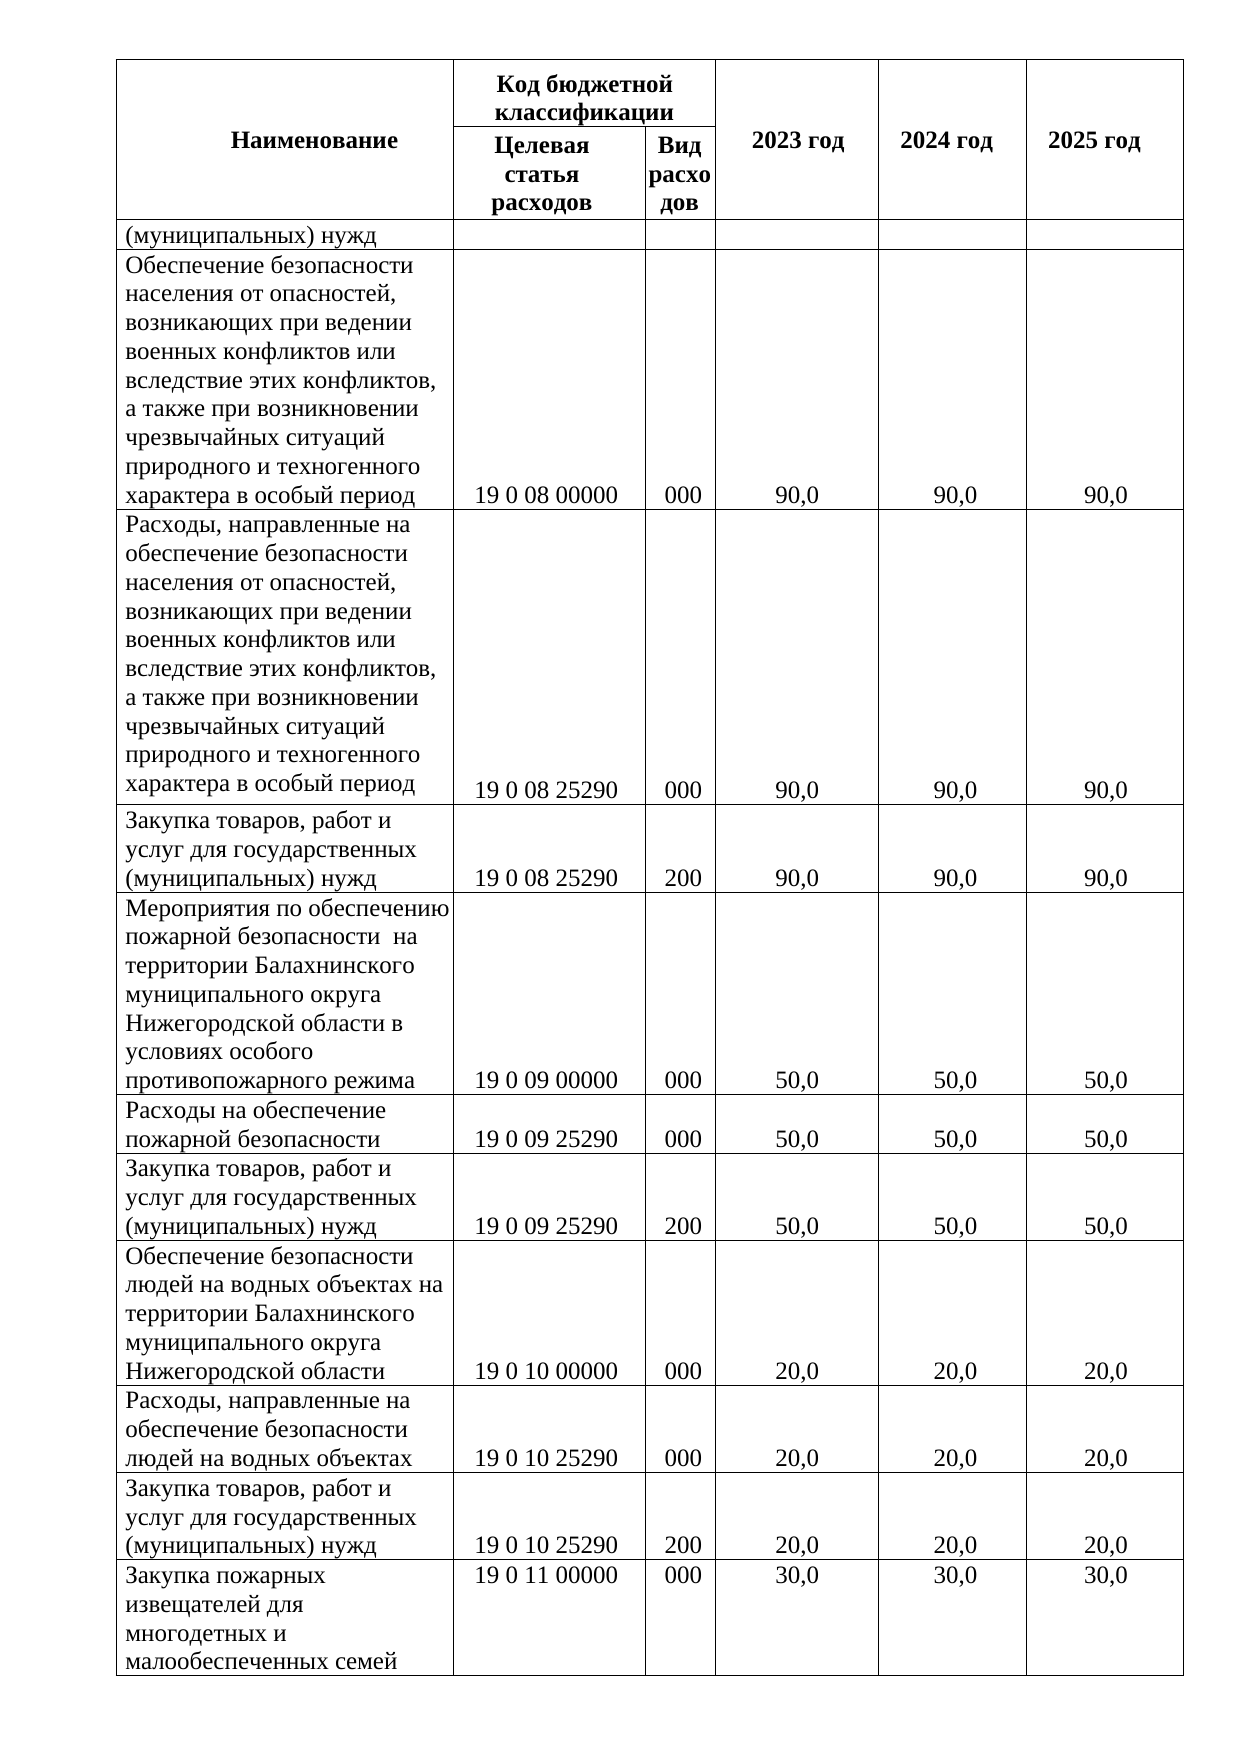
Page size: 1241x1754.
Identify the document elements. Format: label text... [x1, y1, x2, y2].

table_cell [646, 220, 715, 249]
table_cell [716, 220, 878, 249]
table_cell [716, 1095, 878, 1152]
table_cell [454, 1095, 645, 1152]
table_header 2025 год [1027, 60, 1183, 219]
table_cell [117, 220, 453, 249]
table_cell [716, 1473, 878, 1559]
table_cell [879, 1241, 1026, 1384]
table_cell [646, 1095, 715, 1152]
table_header Наименование [117, 60, 453, 219]
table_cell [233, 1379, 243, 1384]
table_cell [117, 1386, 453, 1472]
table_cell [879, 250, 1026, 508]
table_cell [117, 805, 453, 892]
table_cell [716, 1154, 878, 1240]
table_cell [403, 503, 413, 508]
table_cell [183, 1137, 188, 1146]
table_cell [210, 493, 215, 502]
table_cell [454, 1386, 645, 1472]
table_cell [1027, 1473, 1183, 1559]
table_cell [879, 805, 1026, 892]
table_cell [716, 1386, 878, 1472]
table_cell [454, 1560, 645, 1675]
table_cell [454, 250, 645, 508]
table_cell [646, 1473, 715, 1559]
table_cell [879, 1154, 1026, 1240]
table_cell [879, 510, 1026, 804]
table_header 2023 год [716, 60, 878, 219]
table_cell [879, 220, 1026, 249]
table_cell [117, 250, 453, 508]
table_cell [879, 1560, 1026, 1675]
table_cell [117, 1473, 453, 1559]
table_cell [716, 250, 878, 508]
table_header Код бюджетной классификации [454, 60, 715, 126]
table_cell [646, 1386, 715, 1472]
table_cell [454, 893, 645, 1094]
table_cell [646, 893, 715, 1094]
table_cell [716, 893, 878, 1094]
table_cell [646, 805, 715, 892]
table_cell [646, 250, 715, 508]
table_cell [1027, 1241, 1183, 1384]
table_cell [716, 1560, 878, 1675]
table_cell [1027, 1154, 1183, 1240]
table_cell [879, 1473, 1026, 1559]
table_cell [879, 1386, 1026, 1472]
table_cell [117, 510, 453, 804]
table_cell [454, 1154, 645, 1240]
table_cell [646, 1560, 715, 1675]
table_cell Вид расходов [646, 127, 715, 219]
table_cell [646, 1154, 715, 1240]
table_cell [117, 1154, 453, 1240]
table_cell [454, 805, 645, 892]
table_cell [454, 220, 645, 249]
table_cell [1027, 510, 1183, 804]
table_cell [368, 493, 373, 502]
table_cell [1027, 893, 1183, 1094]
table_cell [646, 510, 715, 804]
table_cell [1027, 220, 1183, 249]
table_header 2024 год [879, 60, 1026, 219]
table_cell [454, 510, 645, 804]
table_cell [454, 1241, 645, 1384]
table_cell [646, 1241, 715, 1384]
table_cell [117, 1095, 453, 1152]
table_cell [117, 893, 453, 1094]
table_cell Целевая статья расходов [454, 127, 645, 219]
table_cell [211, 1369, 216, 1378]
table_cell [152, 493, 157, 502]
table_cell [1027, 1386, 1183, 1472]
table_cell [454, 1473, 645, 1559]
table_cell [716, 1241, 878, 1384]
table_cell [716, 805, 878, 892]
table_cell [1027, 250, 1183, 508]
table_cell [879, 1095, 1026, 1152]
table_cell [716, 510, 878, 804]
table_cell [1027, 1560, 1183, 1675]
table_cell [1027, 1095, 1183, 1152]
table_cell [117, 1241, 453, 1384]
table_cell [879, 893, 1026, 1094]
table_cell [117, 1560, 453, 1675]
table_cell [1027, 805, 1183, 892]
